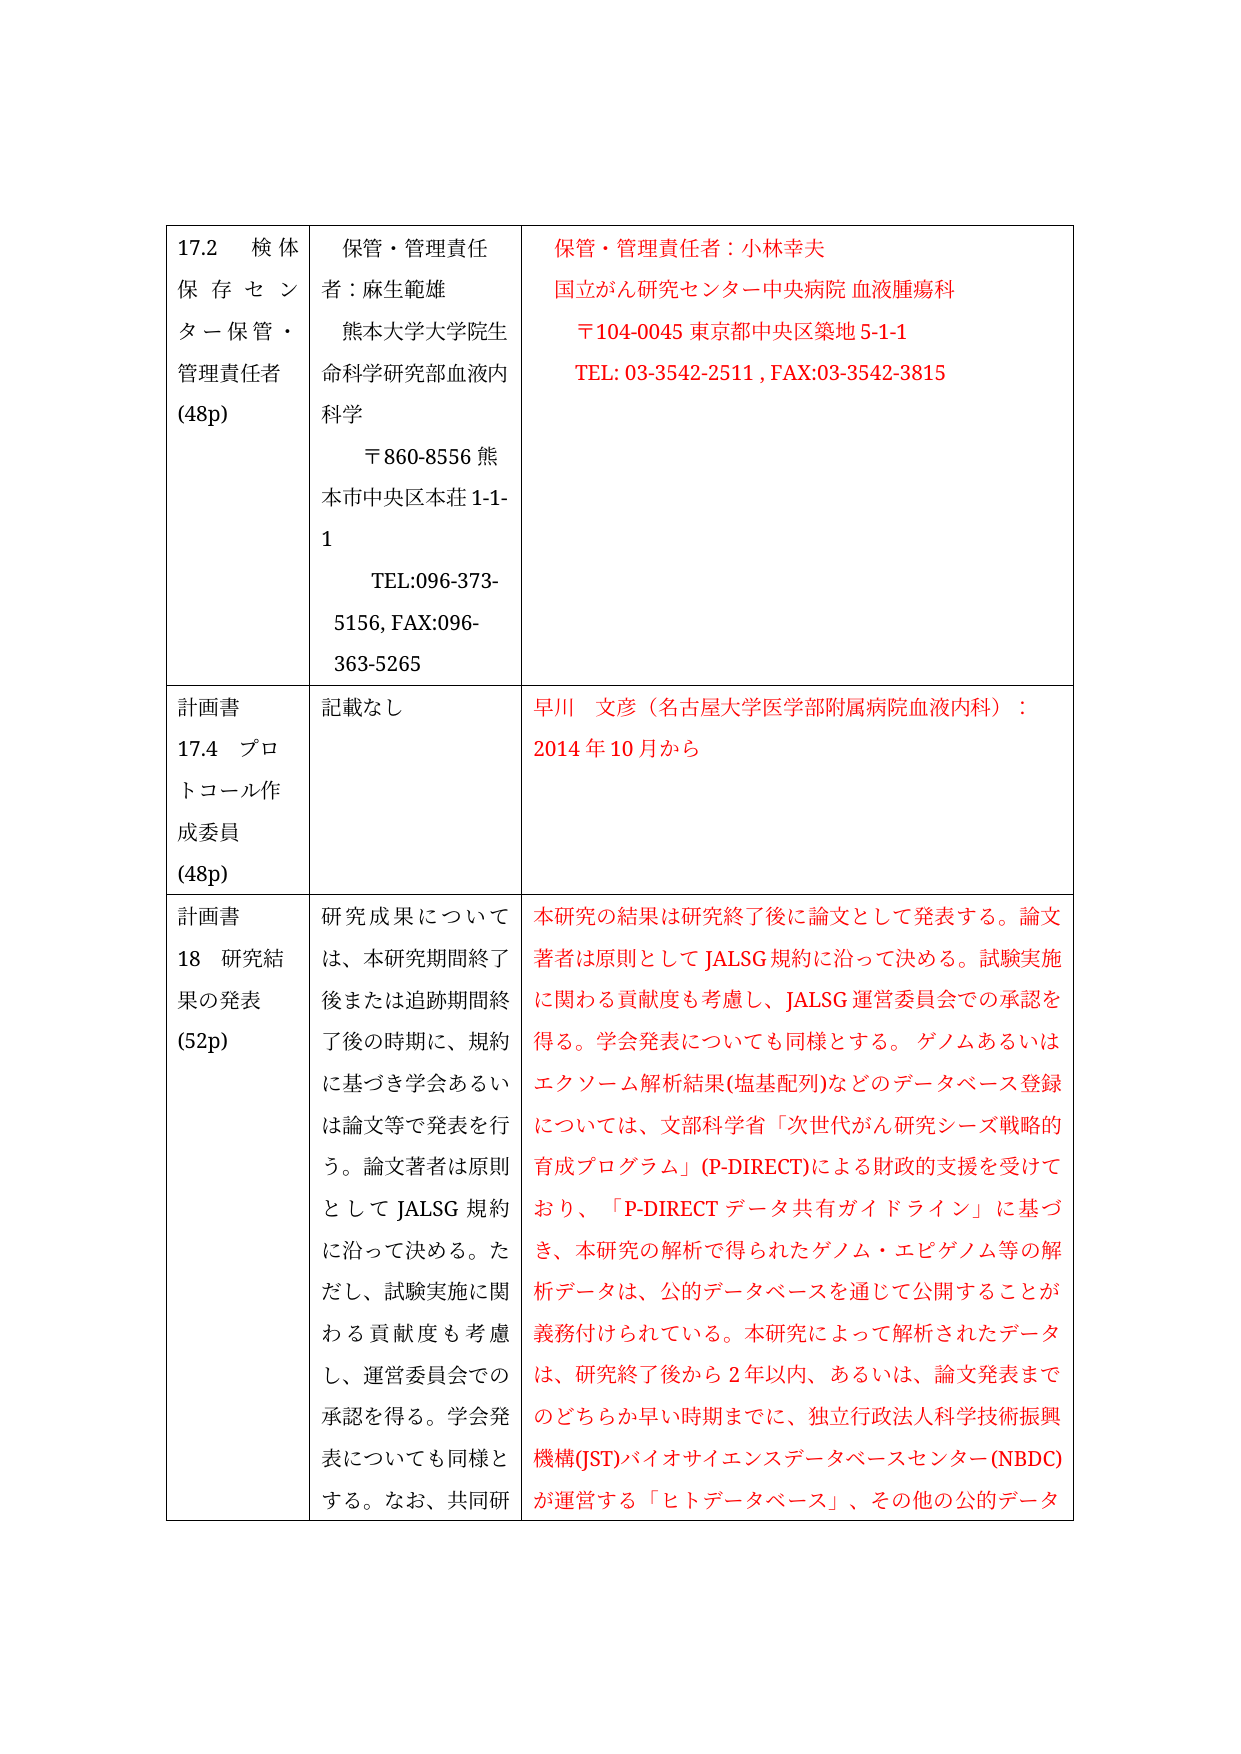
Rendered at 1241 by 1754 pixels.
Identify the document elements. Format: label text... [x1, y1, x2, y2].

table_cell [310, 226, 521, 684]
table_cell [167, 226, 309, 684]
table_cell 記載なし [310, 686, 521, 894]
table_cell 早川 文彦（名古屋大学医学部附属病院血液内科）：2014 年10 月から [522, 686, 1073, 894]
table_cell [167, 895, 309, 1520]
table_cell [522, 226, 1073, 684]
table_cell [310, 895, 521, 1520]
table_cell 計画書 17.4 プロトコール作成委員 (48p) [167, 686, 309, 894]
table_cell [522, 895, 1073, 1520]
